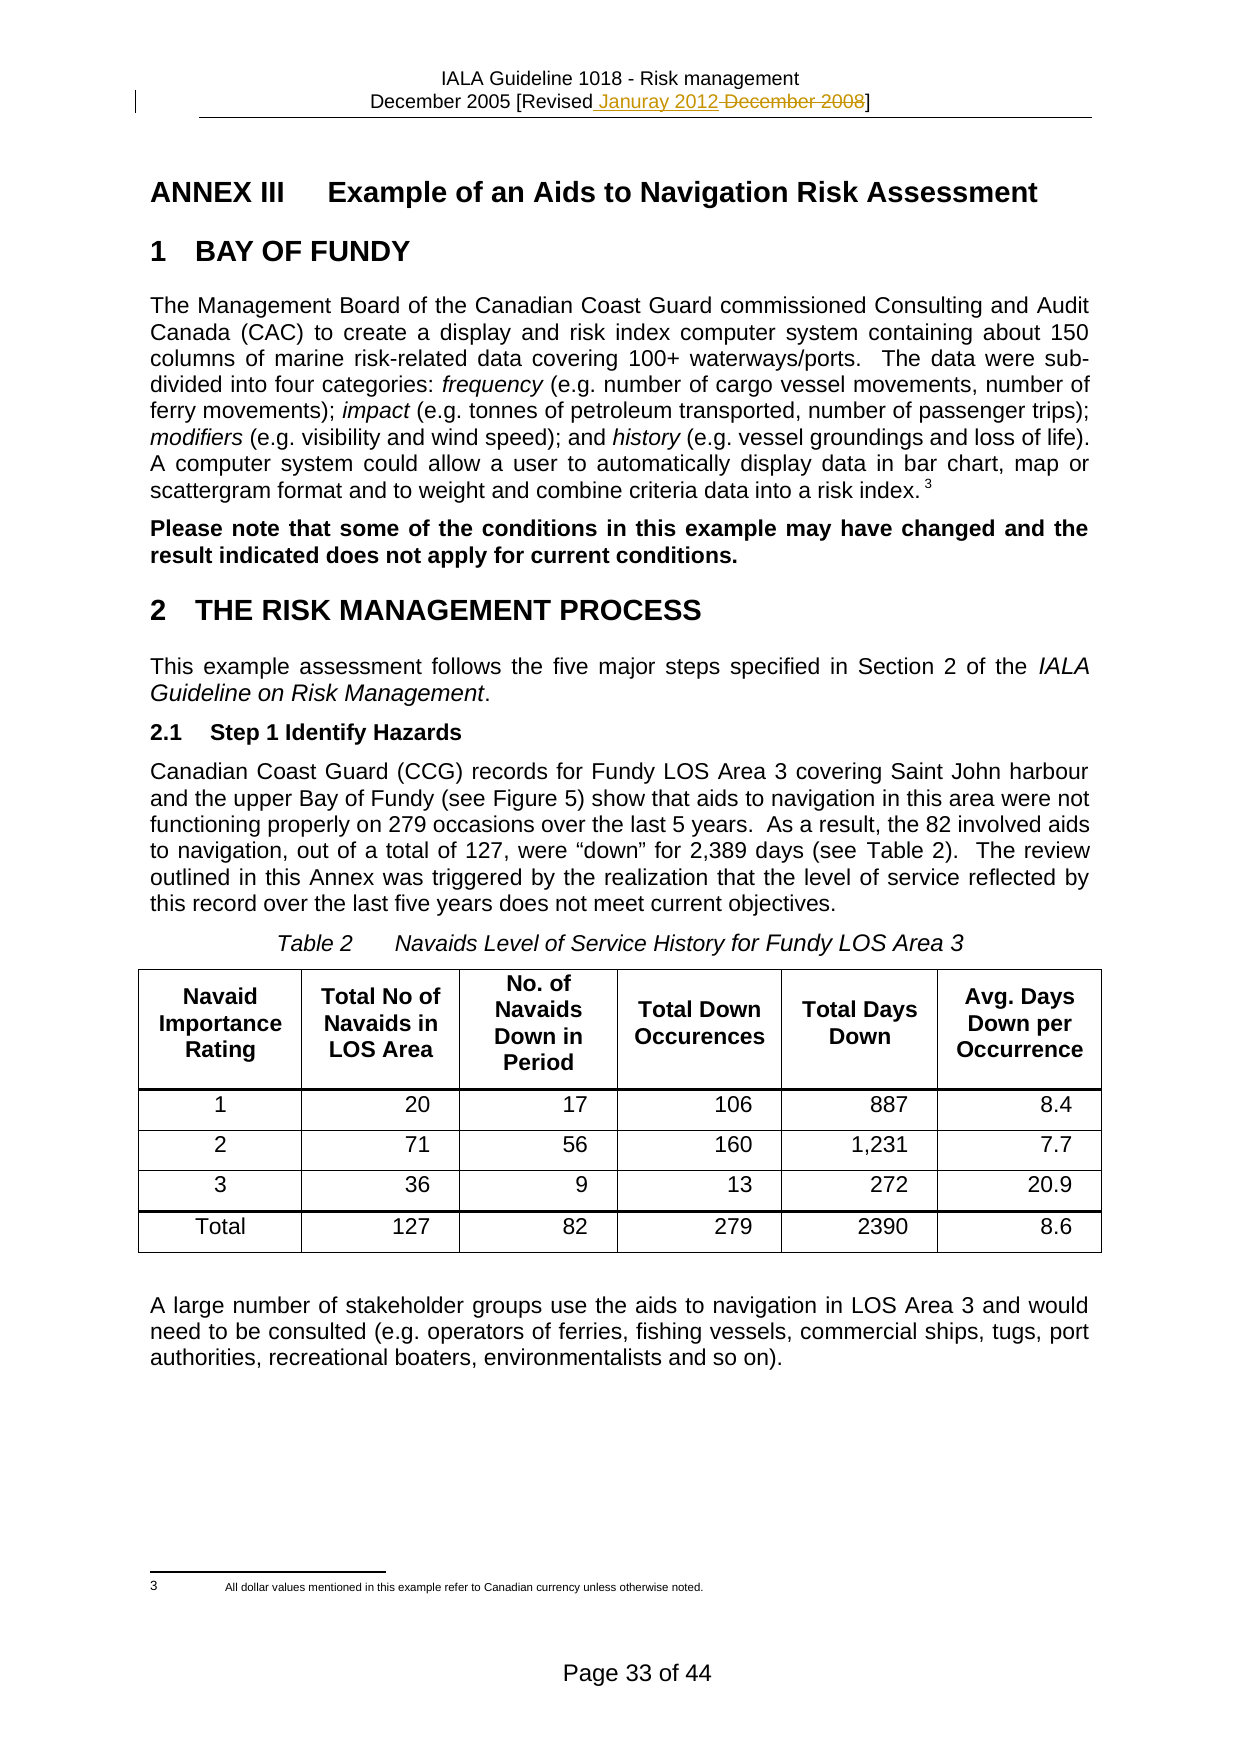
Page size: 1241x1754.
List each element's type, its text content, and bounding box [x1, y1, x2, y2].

text The Management Board of the Canadian Coast Guard commissioned Consulting and Audit Canada (CAC) to create a display and risk index computer system containing about 150 columns of marine risk-related data covering 100+ waterways/ports. The data were sub-divided into four categories: frequency (e.g. number of cargo vessel movements, number of ferry movements); impact (e.g. tonnes of petroleum transported, number of passenger trips); modifiers (e.g. visibility and wind speed); and history (e.g. vessel groundings and loss of life). A computer system could allow a user to automatically display data in bar chart, map or scattergram format and to weight and combine criteria data into a risk index. [150, 292, 1090, 503]
text Example of an Aids to Navigation Risk Assessment [150, 175, 1090, 208]
table_cell 272 [782, 1171, 937, 1210]
table_header Navaid Importance Rating [139, 970, 301, 1088]
table_cell 36 [302, 1171, 459, 1210]
table_cell 13 [618, 1171, 781, 1210]
table_cell 20 [302, 1091, 459, 1130]
table_cell 1 [139, 1091, 301, 1130]
table_cell 8.4 [938, 1091, 1101, 1130]
table_cell 82 [460, 1213, 617, 1252]
subtitle Step 1 Identify Hazards [150, 719, 1090, 746]
table_header Total Down Occurences [618, 970, 781, 1088]
table_cell Total [139, 1213, 301, 1252]
table_cell 7.7 [938, 1131, 1101, 1170]
table_header Total Days Down [782, 970, 937, 1088]
table_cell 127 [302, 1213, 459, 1252]
table_cell 20.9 [938, 1171, 1101, 1210]
table_cell 279 [618, 1213, 781, 1252]
text Navaids Level of Service History for Fundy LOS Area 3 [150, 929, 1090, 956]
table_header Avg. Days Down per Occurrence [938, 970, 1101, 1088]
table_cell 56 [460, 1131, 617, 1170]
table_cell 17 [460, 1091, 617, 1130]
table_cell 1,231 [782, 1131, 937, 1170]
text Please note that some of the conditions in this example may have changed and the result indicated does not apply for current conditions. [150, 515, 1090, 568]
subtitle Bay of Fundy [150, 233, 1090, 267]
table_cell 9 [460, 1171, 617, 1210]
subtitle The Risk Management Process [150, 593, 1090, 627]
table_cell 106 [618, 1091, 781, 1130]
table_header Total No of Navaids in LOS Area [302, 970, 459, 1088]
table_cell 2 [139, 1131, 301, 1170]
table_cell 887 [782, 1091, 937, 1130]
table_cell 2,390 [782, 1213, 937, 1252]
text Canadian Coast Guard (CCG) records for Fundy LOS Area 3 covering Saint John harbour and the upper Bay of Fundy (see Figure 5) show that aids to navigation in this area were not functioning properly on 279 occasions over the last 5 years. As a result, the 82 involved aids to navigation, out of a total of 127, were “down” for 2,389 days (see Table 2). The review outlined in this Annex was triggered by the realization that the level of service reflected by this record over the last five years does not meet current objectives. [150, 758, 1090, 916]
table_header No. of Navaids Down in Period [460, 970, 617, 1088]
table_cell 8.6 [938, 1213, 1101, 1252]
table_cell 71 [302, 1131, 459, 1170]
text This example assessment follows the five major steps specified in Section 2 of the IALA Guideline on Risk Management. [150, 652, 1090, 707]
text A large number of stakeholder groups use the aids to navigation in LOS Area 3 and would need to be consulted (e.g. operators of ferries, fishing vessels, commercial ships, tugs, port authorities, recreational boaters, environmentalists and so on). [150, 1292, 1090, 1371]
table_cell 3 [139, 1171, 301, 1210]
table_cell 160 [618, 1131, 781, 1170]
